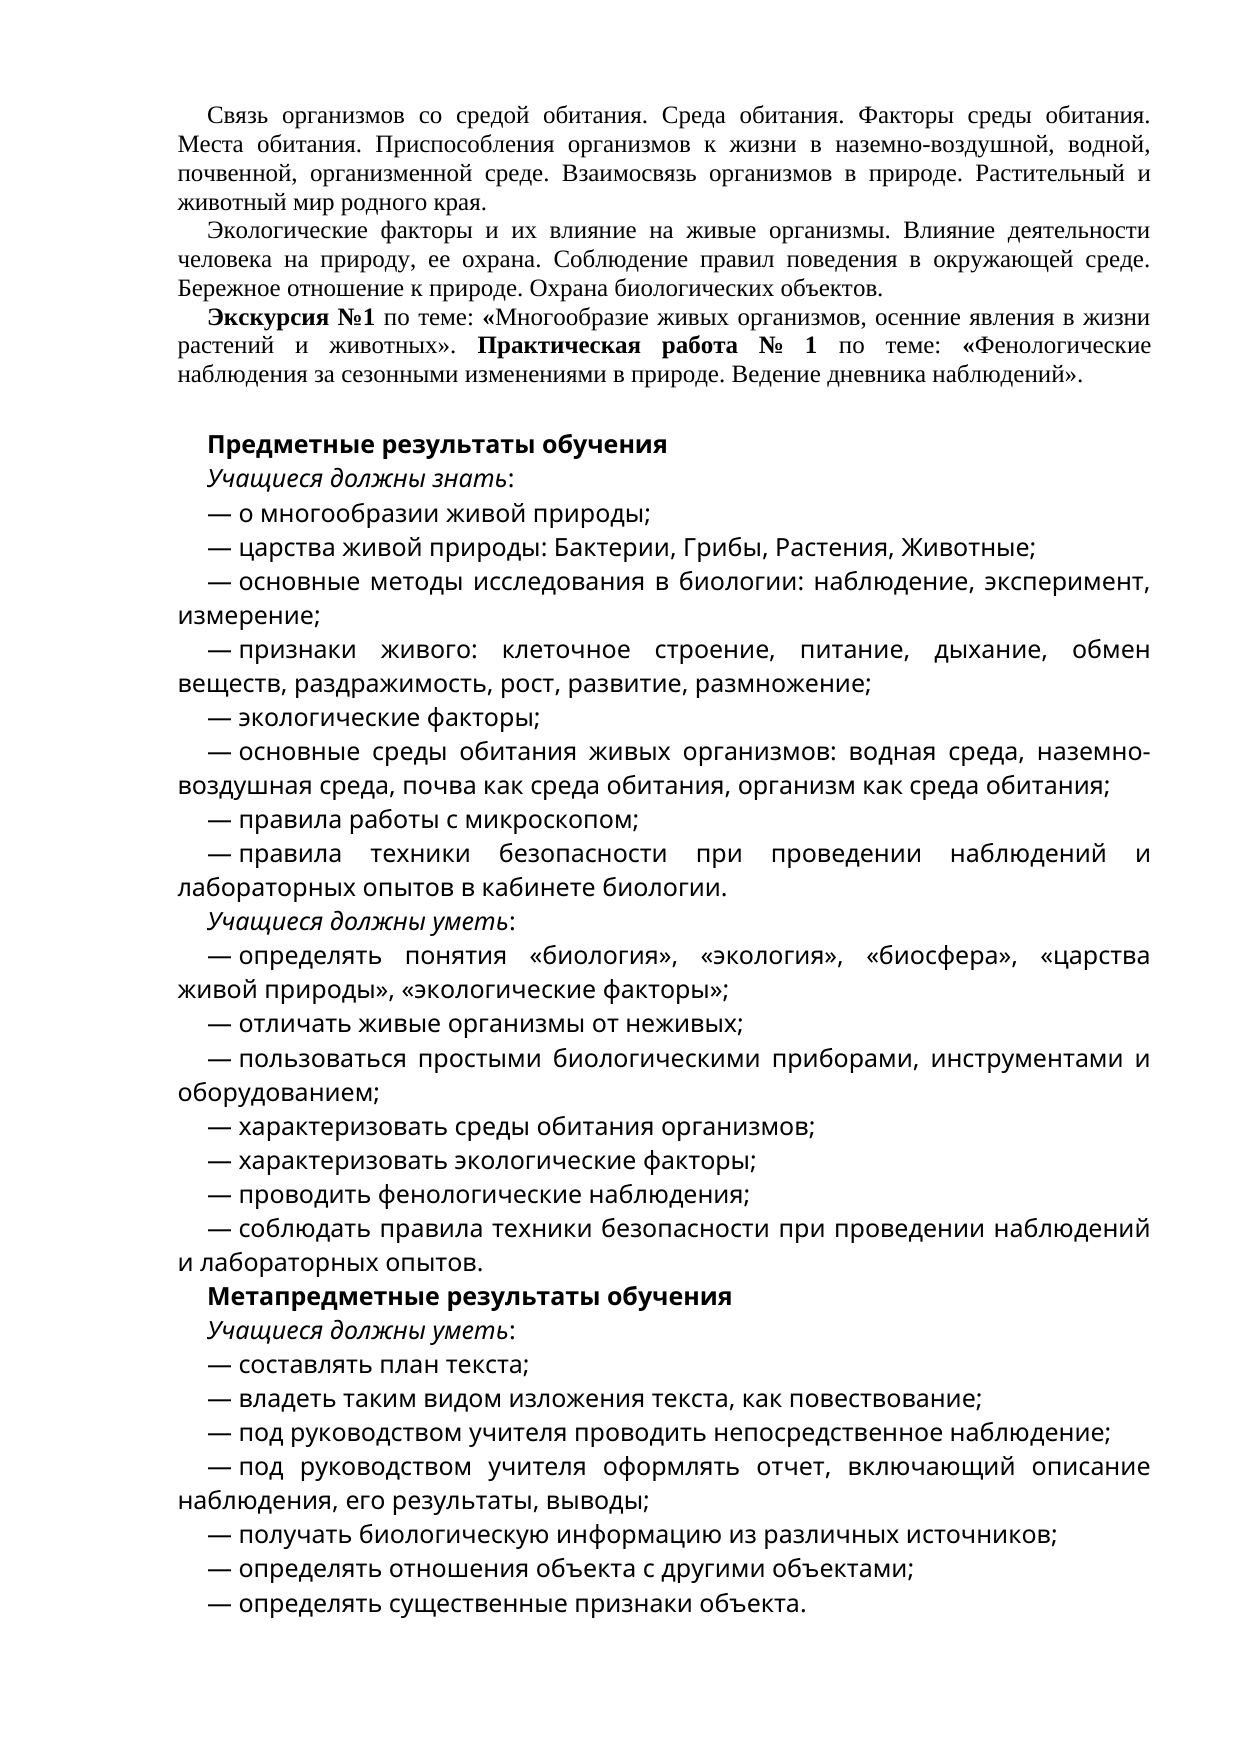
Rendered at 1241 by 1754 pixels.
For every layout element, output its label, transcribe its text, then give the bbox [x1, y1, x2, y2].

text — признаки живого: клеточное строение, питание, дыхание, обмен веществ, раздражимость, рост, развитие, размножение; [177, 631, 1152, 699]
text — характеризовать экологические факторы; [177, 1142, 1152, 1176]
text Экскурсия №1 по теме: «Многообразие живых организмов, осенние явления в жизни растений и животных». Практическая работа № 1 по теме: «Фенологические наблюдения за сезонными изменениями в природе. Ведение дневника наблюдений». [177, 302, 1152, 388]
text Связь организмов со средой обитания. Среда обитания. Факторы среды обитания. Места обитания. Приспособления организмов к жизни в наземно-воздушной, водной, почвенной, организменной среде. Взаимосвязь организмов в природе. Растительный и животный мир родного края. [177, 100, 1152, 215]
text — основные методы исследования в биологии: наблюдение, эксперимент, измерение; [177, 563, 1152, 631]
text — под руководством учителя проводить непосредственное наблюдение; [177, 1415, 1152, 1449]
text Предметные результаты обучения [177, 427, 1152, 461]
text — характеризовать среды обитания организмов; [177, 1108, 1152, 1142]
text — царства живой природы: Бактерии, Грибы, Растения, Животные; [177, 529, 1152, 563]
text — пользоваться простыми биологическими приборами, инструментами и оборудованием; [177, 1040, 1152, 1108]
text — получать биологическую информацию из различных источников; [177, 1517, 1152, 1551]
text — соблюдать правила техники безопасности при проведении наблюдений и лабораторных опытов. [177, 1211, 1152, 1279]
text — определять отношения объекта с другими объектами; [177, 1551, 1152, 1585]
text Учащиеся должны знать: [177, 461, 1152, 495]
text — о многообразии живой природы; [177, 495, 1152, 529]
text — правила техники безопасности при проведении наблюдений и лабораторных опытов в кабинете биологии. [177, 836, 1152, 904]
text Учащиеся должны уметь: [177, 1313, 1152, 1347]
text — отличать живые организмы от неживых; [177, 1006, 1152, 1040]
text — основные среды обитания живых организмов: водная среда, наземно-воздушная среда, почва как среда обитания, организм как среда обитания; [177, 734, 1152, 802]
text Метапредметные результаты обучения [177, 1279, 1152, 1313]
text — определять понятия «биология», «экология», «биосфера», «царства живой природы», «экологические факторы»; [177, 938, 1152, 1006]
text — определять существенные признаки объекта. [177, 1585, 1152, 1619]
text — правила работы с микроскопом; [177, 802, 1152, 836]
text — владеть таким видом изложения текста, как повествование; [177, 1381, 1152, 1415]
text — экологические факторы; [177, 699, 1152, 734]
text — составлять план текста; [177, 1347, 1152, 1381]
text — проводить фенологические наблюдения; [177, 1176, 1152, 1211]
text — под руководством учителя оформлять отчет, включающий описание наблюдения, его результаты, выводы; [177, 1449, 1152, 1517]
text Учащиеся должны уметь: [177, 904, 1152, 938]
text Экологические факторы и их влияние на живые организмы. Влияние деятельности человека на природу, ее охрана. Соблюдение правил поведения в окружающей среде. Бережное отношение к природе. Охрана биологических объектов. [177, 215, 1152, 302]
